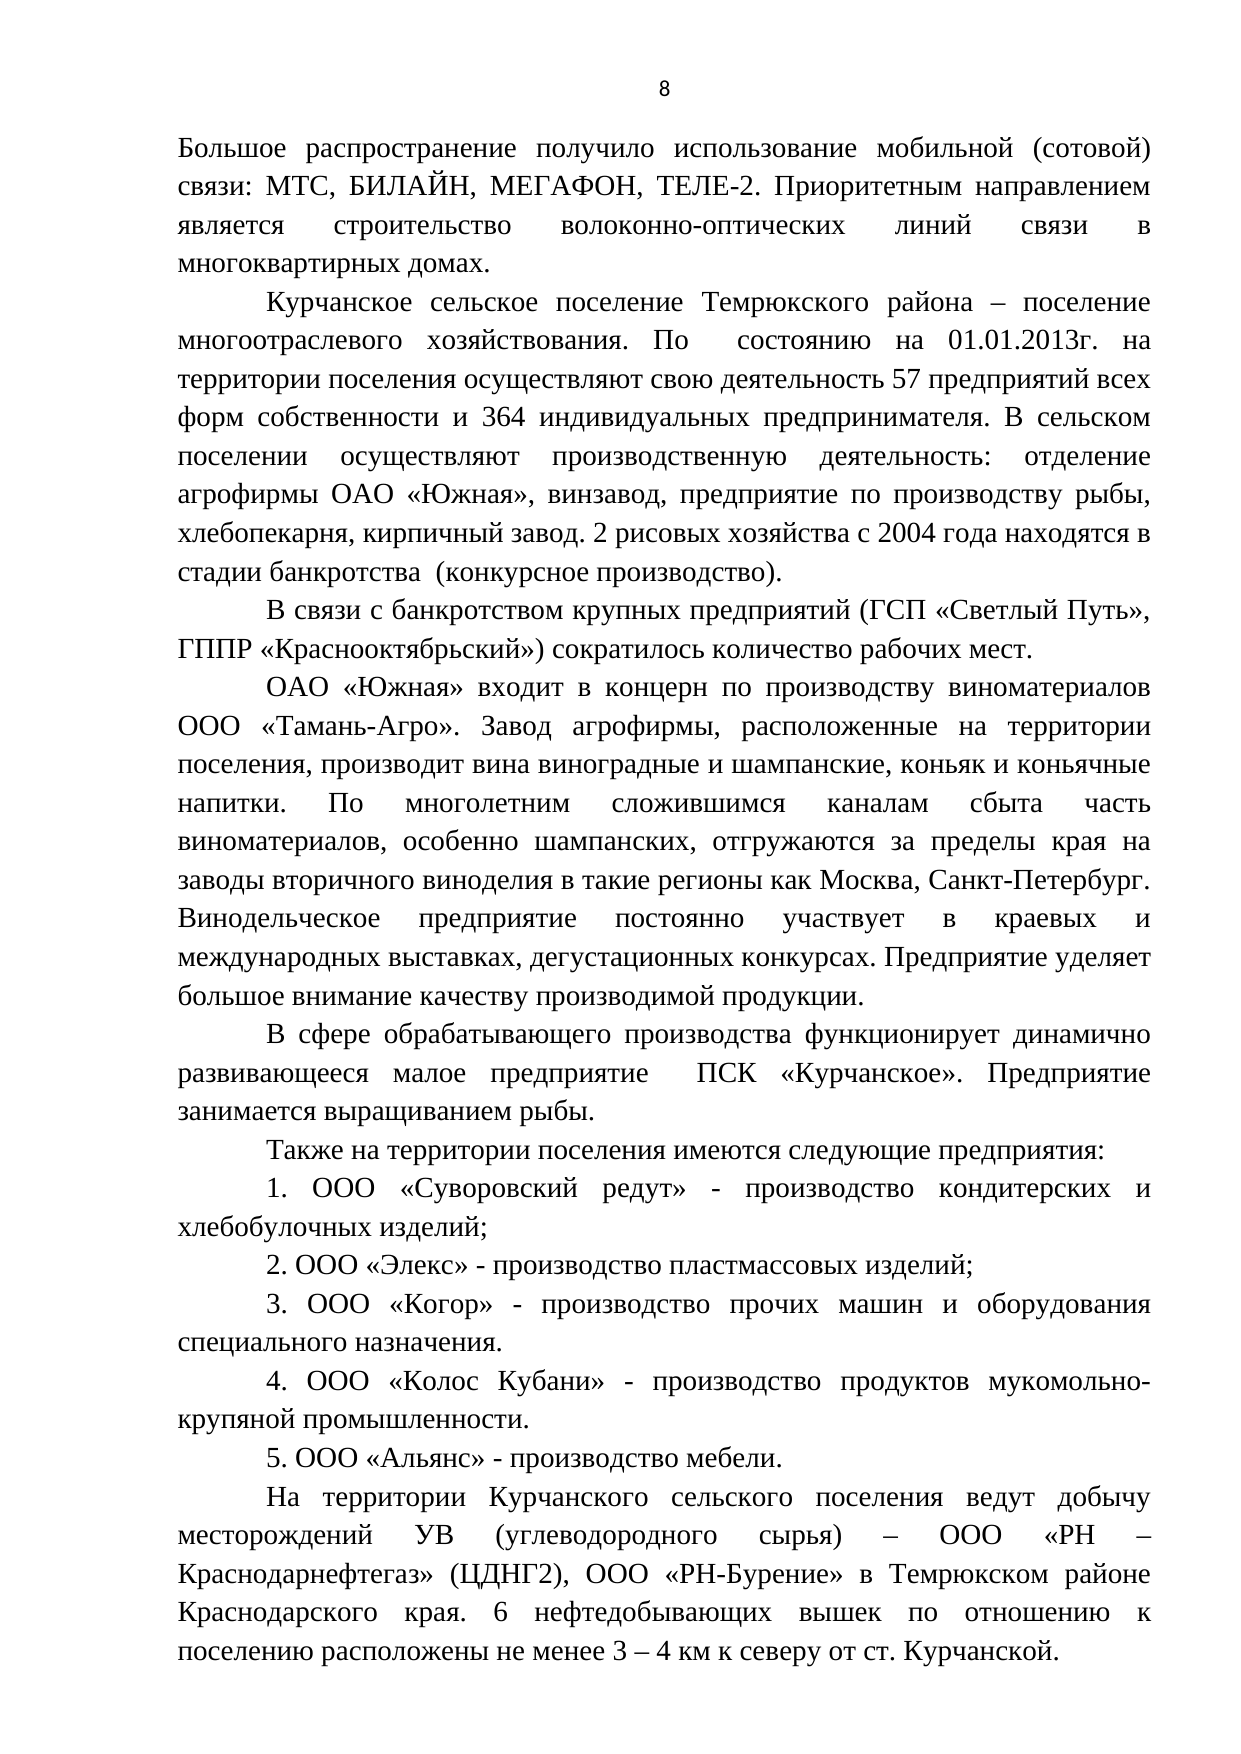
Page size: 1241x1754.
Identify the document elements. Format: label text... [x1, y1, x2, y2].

text 1. ООО «Суворовский редут» - производство кондитерских и хлебобулочных изделий; [177, 1170, 1152, 1242]
text 3. ООО «Когор» - производство прочих машин и оборудования специального назначения. [177, 1286, 1152, 1358]
text На территории Курчанского сельского поселения ведут добычу месторождений УВ (углеводородного сырья) – ООО «РН – Краснодарнефтегаз» (ЦДНГ2), ООО «РН-Бурение» в Темрюкском районе Краснодарского края. 6 нефтедобывающих вышек по отношению к поселению расположены не менее 3 – 4 км к северу от ст. Курчанской. [177, 1479, 1152, 1666]
text 5. ООО «Альянс» - производство мебели. [177, 1440, 1152, 1474]
text Курчанское сельское поселение Темрюкского района – поселение многоотраслевого хозяйствования. По состоянию на 01.01.2013г. на территории поселения осуществляют свою деятельность 57 предприятий всех форм собственности и 364 индивидуальных предпринимателя. В сельском поселении осуществляют производственную деятельность: отделение агрофирмы ОАО «Южная», винзавод, предприятие по производству рыбы, хлебопекарня, кирпичный завод. 2 рисовых хозяйства с 2004 года находятся в стадии банкротства (конкурсное производство). [177, 284, 1152, 587]
text В связи с банкротством крупных предприятий (ГСП «Светлый Путь», ГППР «Краснооктябрьский») сократилось количество рабочих мест. [177, 592, 1152, 664]
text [177, 130, 1152, 279]
text Также на территории поселения имеются следующие предприятия: [177, 1132, 1152, 1165]
text В сфере обрабатывающего производства функционирует динамично развивающееся малое предприятие ПСК «Курчанское». Предприятие занимается выращиванием рыбы. [177, 1016, 1152, 1127]
text 4. ООО «Колос Кубани» - производство продуктов мукомольно-крупяной промышленности. [177, 1363, 1152, 1435]
text 2. ООО «Элекс» - производство пластмассовых изделий; [177, 1247, 1152, 1281]
text ОАО «Южная» входит в концерн по производству виноматериалов ООО «Тамань-Агро». Завод агрофирмы, расположенные на территории поселения, производит вина виноградные и шампанские, коньяк и коньячные напитки. По многолетним сложившимся каналам сбыта часть виноматериалов, особенно шампанских, отгружаются за пределы края на заводы вторичного виноделия в такие регионы как Москва, Санкт-Петербург. Винодельческое предприятие постоянно участвует в краевых и международных выставках, дегустационных конкурсах. Предприятие уделяет большое внимание качеству производимой продукции. [177, 669, 1152, 1011]
